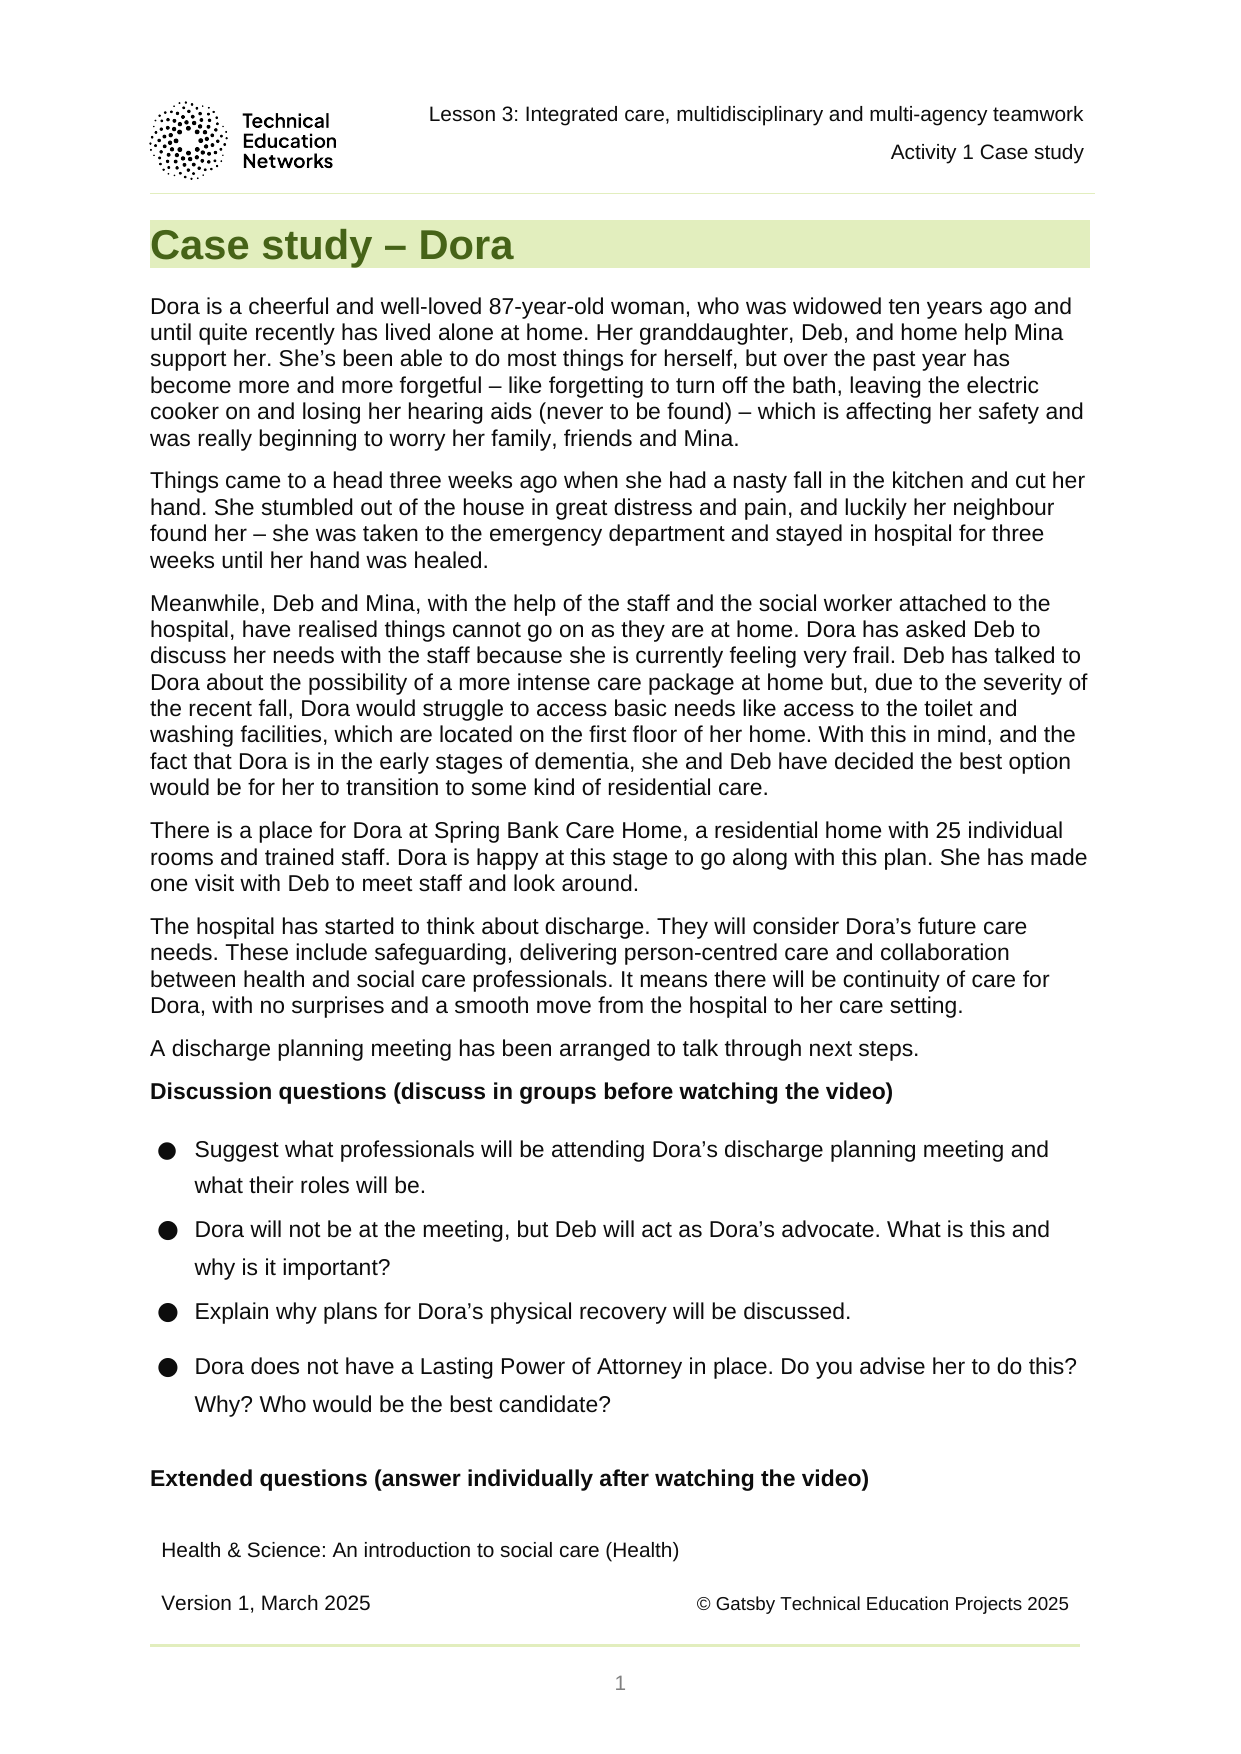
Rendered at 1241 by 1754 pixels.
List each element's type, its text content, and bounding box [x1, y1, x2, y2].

picture [149, 101, 336, 180]
text There is a place for Dora at Spring Bank Care Home, a residential home with 25 individual rooms and trained staff. Dora is happy at this stage to go along with this plan. She has made one visit with Deb to meet staff and look around. [150, 817, 1090, 896]
text Case study – Dora [150, 220, 1090, 268]
text The hospital has started to think about discharge. They will consider Dora’s future care needs. These include safeguarding, delivering person-centred care and collaboration between health and social care professionals. It means there will be continuity of care for Dora, with no surprises and a smooth move from the hospital to her care setting. [150, 913, 1090, 1018]
text Extended questions (answer individually after watching the video) [150, 1464, 1090, 1491]
list Explain why plans for Dora’s physical recovery will be discussed. [157, 1282, 1090, 1333]
text Dora is a cheerful and well-loved 87-year-old woman, who was widowed ten years ago and until quite recently has lived alone at home. Her granddaughter, Deb, and home help Mina support her. She’s been able to do most things for herself, but over the past year has become more and more forgetful – like forgetting to turn off the bath, leaving the electric cooker on and losing her hearing aids (never to be found) – which is affecting her safety and was really beginning to worry her family, friends and Mina. [150, 293, 1090, 451]
list Dora does not have a Lasting Power of Attorney in place. Do you advise her to do this? Why? Who would be the best candidate? [157, 1338, 1090, 1417]
text Discussion questions (discuss in groups before watching the video) [150, 1078, 1090, 1104]
text A discharge planning meeting has been arranged to talk through next steps. [150, 1035, 1090, 1061]
text Things came to a head three weeks ago when she had a nasty fall in the kitchen and cut her hand. She stumbled out of the house in great distress and pain, and luckily her neighbour found her – she was taken to the emergency department and stayed in hospital for three weeks until her hand was healed. [150, 467, 1090, 573]
text Meanwhile, Deb and Mina, with the help of the staff and the social worker attached to the hospital, have realised things cannot go on as they are at home. Dora has asked Deb to discuss her needs with the staff because she is currently feeling very frail. Deb has talked to Dora about the possibility of a more intense care package at home but, due to the severity of the recent fall, Dora would struggle to access basic needs like access to the toilet and washing facilities, which are located on the first floor of her home. With this in mind, and the fact that Dora is in the early stages of dementia, she and Deb have decided the best option would be for her to transition to some kind of residential care. [150, 589, 1090, 800]
list Dora will not be at the meeting, but Deb will act as Dora’s advocate. What is this and why is it important? [157, 1201, 1090, 1280]
list Suggest what professionals will be attending Dora’s discharge planning meeting and what their roles will be. [157, 1123, 1090, 1198]
